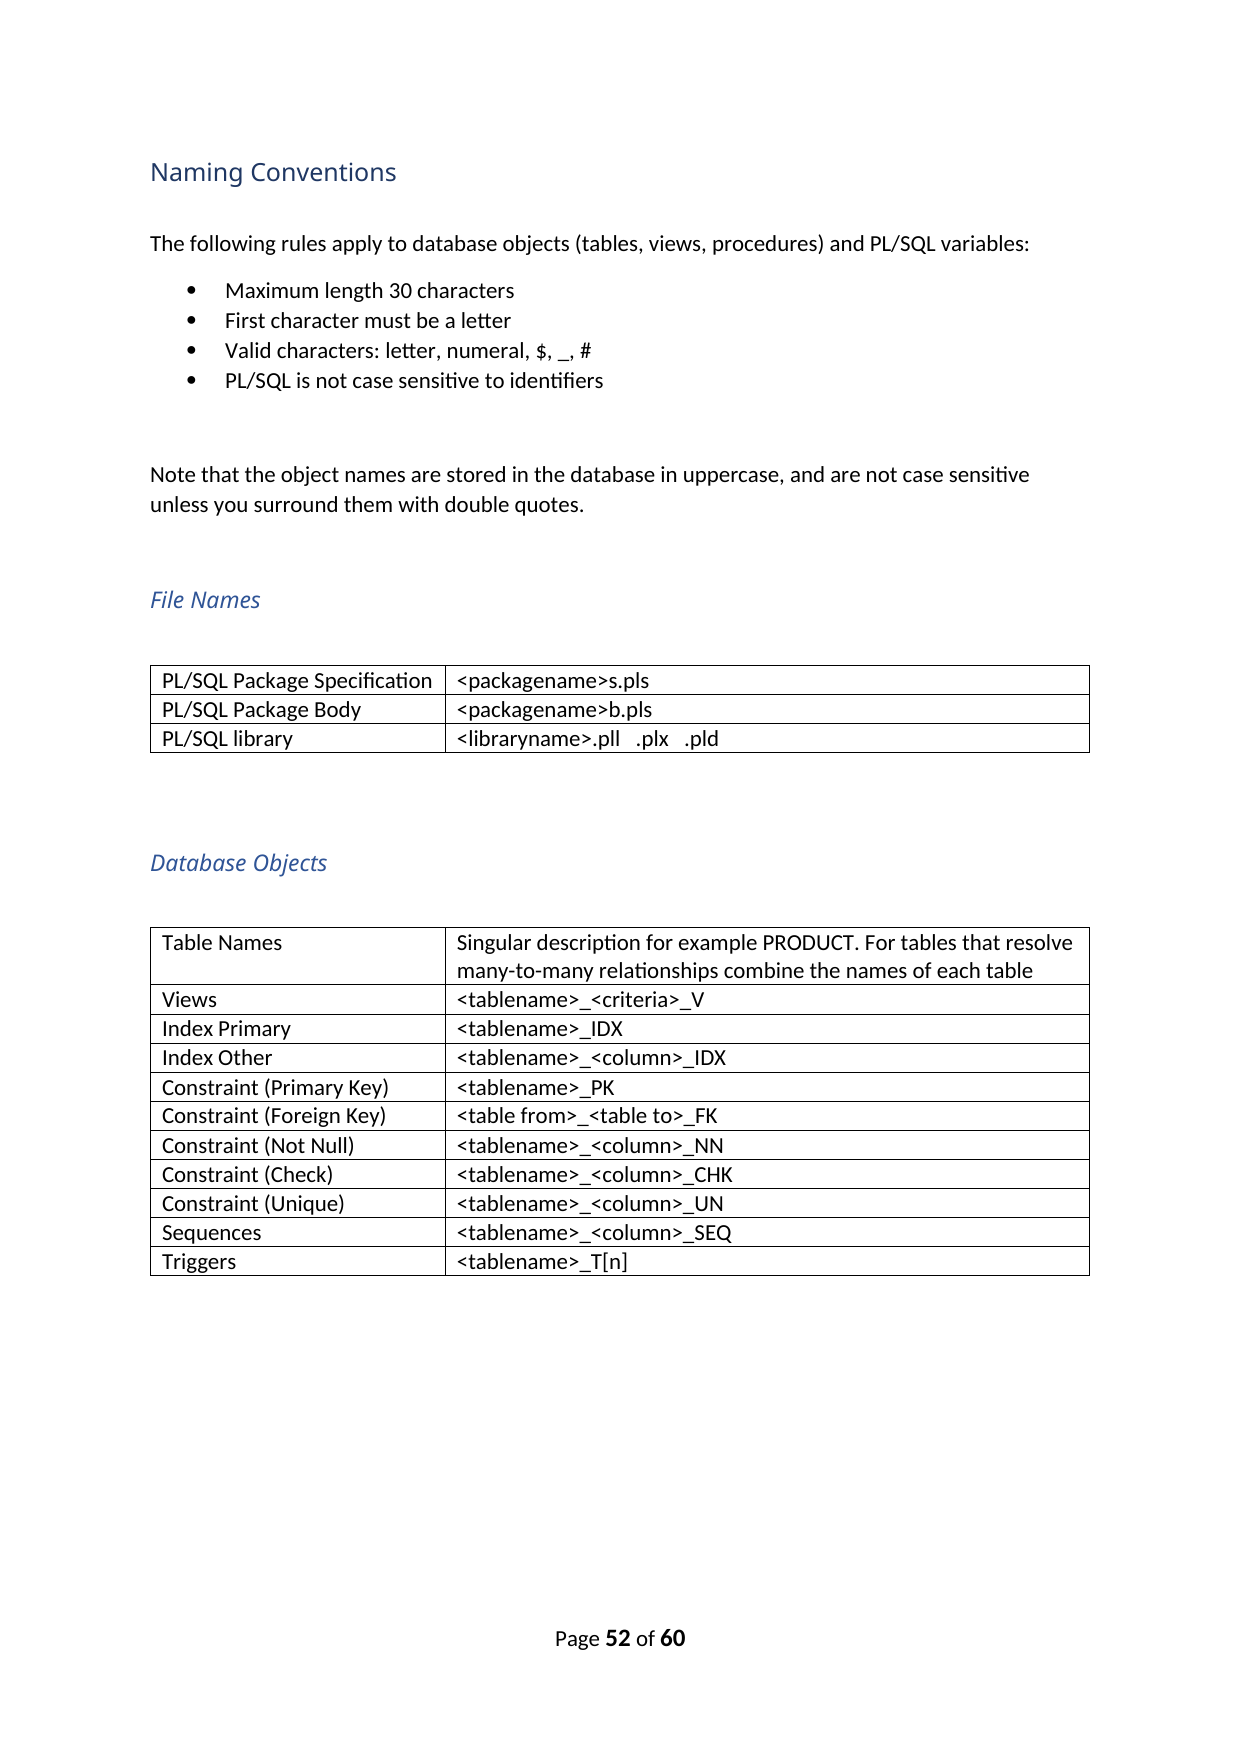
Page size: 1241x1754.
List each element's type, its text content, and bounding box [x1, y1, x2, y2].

text Note that the object names are stored in the database in uppercase, and are not case sensitive unless you surround them with double quotes. [150, 460, 1090, 518]
table_cell <tablename>_<column>_NN [446, 1131, 1089, 1159]
table_cell Constraint (Check) [151, 1160, 445, 1188]
subtitle File Names [150, 584, 1090, 615]
table_cell <tablename>_T[n] [446, 1247, 1089, 1275]
table_cell <tablename>_<column>_UN [446, 1189, 1089, 1217]
table_cell Triggers [151, 1247, 445, 1275]
table_header <packagename>s.pls [446, 666, 1089, 694]
table_cell <libraryname>.pll .plx .pld [446, 724, 1089, 752]
table_cell <tablename>_IDX [446, 1015, 1089, 1042]
table_cell Constraint (Primary Key) [151, 1073, 445, 1101]
table_cell PL/SQL Package Body [151, 695, 445, 723]
text The following rules apply to database objects (tables, views, procedures) and PL/SQL variables: [150, 229, 1090, 257]
table_cell Index Other [151, 1044, 445, 1072]
table_cell <tablename>_<column>_SEQ [446, 1218, 1089, 1246]
list PL/SQL is not case sensitive to identifiers [187, 366, 1090, 394]
subtitle Database Objects [150, 847, 1090, 878]
table_header PL/SQL Package Specification [151, 666, 445, 694]
table_cell Constraint (Not Null) [151, 1131, 445, 1159]
table_cell <tablename>_PK [446, 1073, 1089, 1101]
table_header Table Names [151, 928, 445, 984]
table_cell <tablename>_<column>_IDX [446, 1044, 1089, 1072]
table_cell Views [151, 985, 445, 1013]
list Valid characters: letter, numeral, $, _, # [187, 336, 1090, 364]
table_cell <packagename>b.pls [446, 695, 1089, 723]
table_header Singular description for example PRODUCT. For tables that resolve many-to-many relationships combine the names of each table [446, 928, 1089, 984]
table_cell <table from>_<table to>_FK [446, 1102, 1089, 1130]
subtitle Naming Conventions [150, 154, 1090, 188]
table_cell <tablename>_<column>_CHK [446, 1160, 1089, 1188]
table_cell Sequences [151, 1218, 445, 1246]
table_cell Constraint (Unique) [151, 1189, 445, 1217]
list First character must be a letter [187, 306, 1090, 334]
table_cell Constraint (Foreign Key) [151, 1102, 445, 1130]
table_cell PL/SQL library [151, 724, 445, 752]
table_cell <tablename>_<criteria>_V [446, 985, 1089, 1013]
list Maximum length 30 characters [187, 276, 1090, 304]
table_cell Index Primary [151, 1015, 445, 1042]
